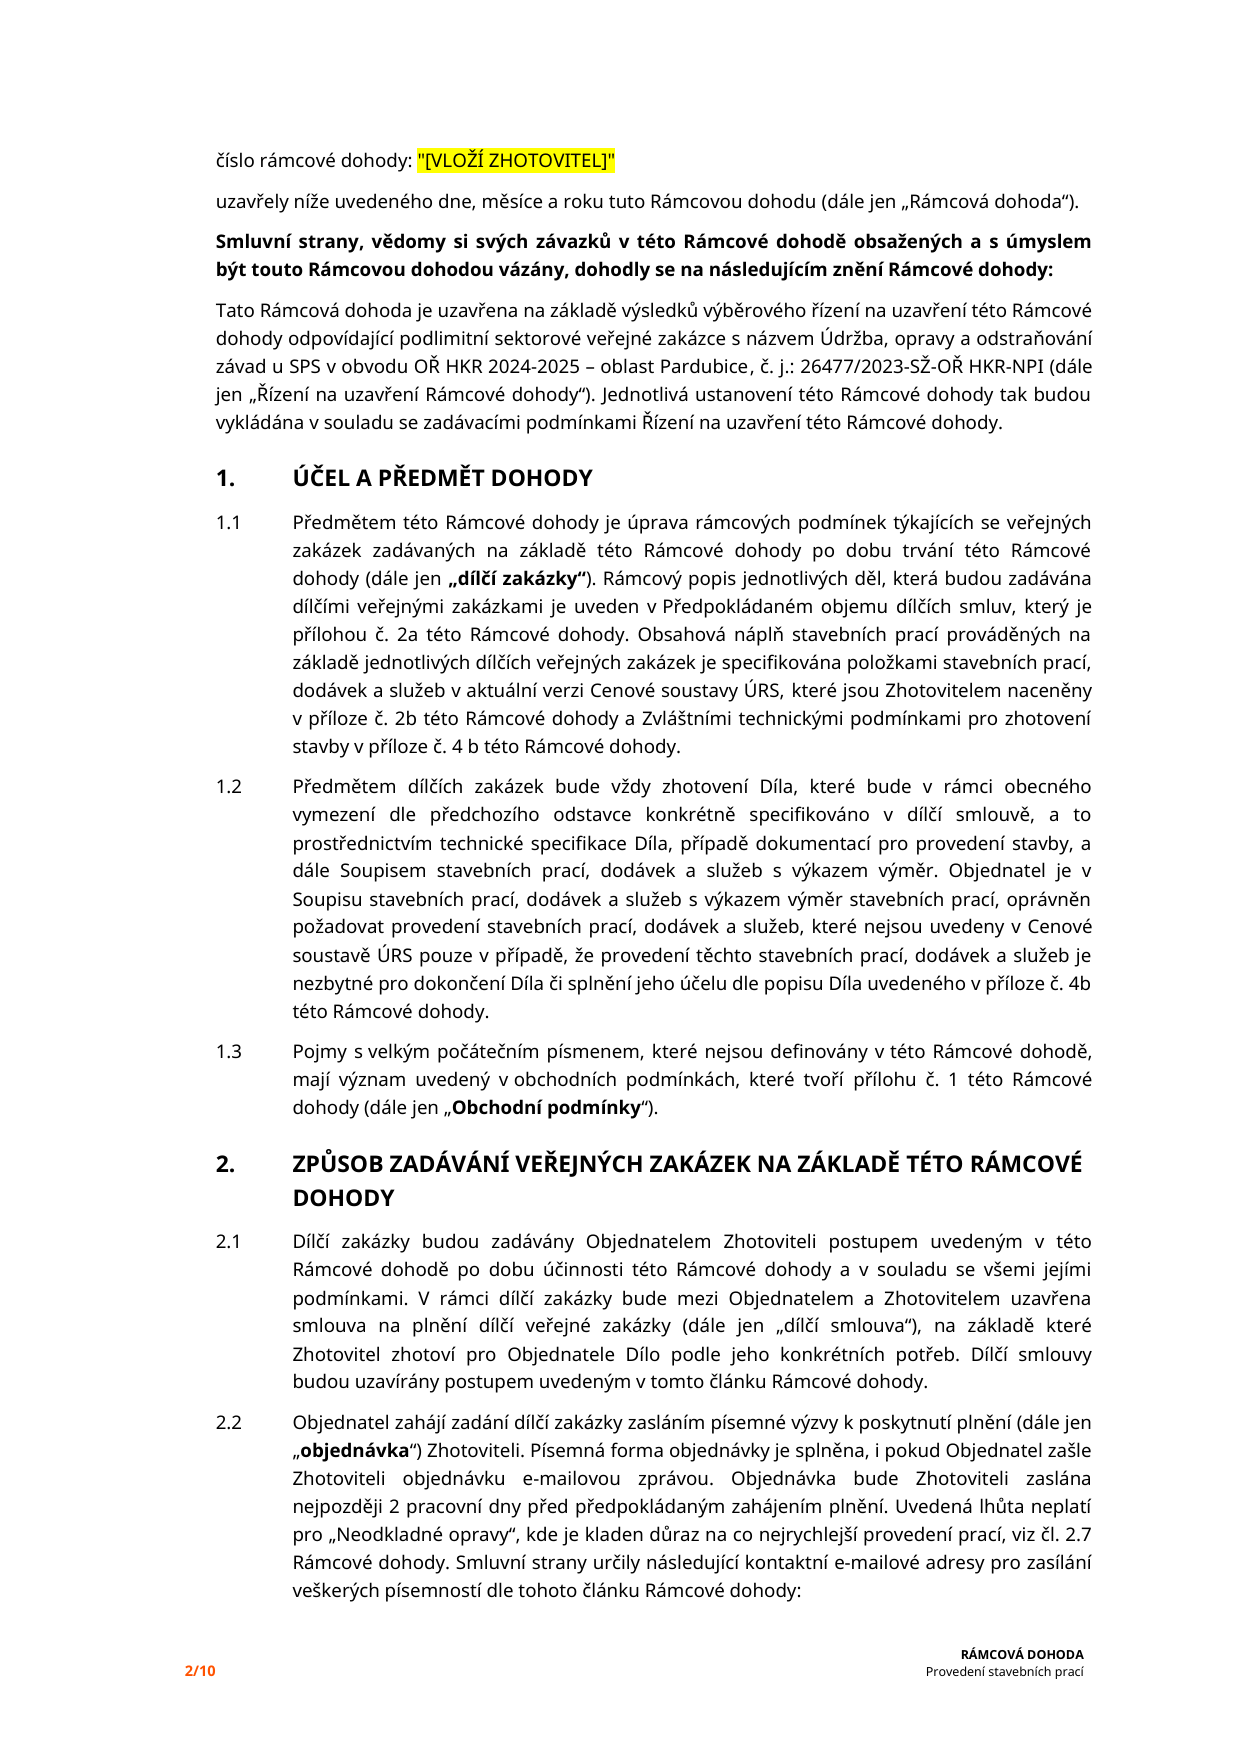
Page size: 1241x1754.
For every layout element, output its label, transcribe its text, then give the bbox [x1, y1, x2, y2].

text Smluvní strany, vědomy si svých závazků v této Rámcové dohodě obsažených a s úmyslem být touto Rámcovou dohodou vázány, dohodly se na následujícím znění Rámcové dohody: [216, 228, 1093, 282]
text Tato Rámcová dohoda je uzavřena na základě výsledků výběrového řízení na uzavření této Rámcové dohody odpovídající podlimitní sektorové veřejné zakázce s názvem Údržba, opravy a odstraňování závad u SPS v obvodu OŘ HKR 2024-2025 – oblast Pardubice, č. j.: 26477/2023-SŽ-OŘ HKR-NPI (dále jen „Řízení na uzavření Rámcové dohody“). Jednotlivá ustanovení této Rámcové dohody tak budou vykládána v souladu se zadávacími podmínkami Řízení na uzavření této Rámcové dohody. [216, 297, 1093, 435]
text číslo rámcové dohody: "[VLOŽÍ ZHOTOVITEL]" [216, 147, 1093, 173]
text Předmětem této Rámcové dohody je úprava rámcových podmínek týkajících se veřejných zakázek zadávaných na základě této Rámcové dohody po dobu trvání této Rámcové dohody (dále jen „dílčí zakázky“). Rámcový popis jednotlivých děl, která budou zadávána dílčími veřejnými zakázkami je uveden v Předpokládaném objemu dílčích smluv, který je přílohou č. 2a této Rámcové dohody. Obsahová náplň stavebních prací prováděných na základě jednotlivých dílčích veřejných zakázek je specifikována položkami stavebních prací, dodávek a služeb v aktuální verzi Cenové soustavy ÚRS, které jsou Zhotovitelem naceněny v příloze č. 2b této Rámcové dohody a Zvláštními technickými podmínkami pro zhotovení stavby v příloze č. 4 b této Rámcové dohody. [216, 509, 1093, 759]
text uzavřely níže uvedeného dne, měsíce a roku tuto Rámcovou dohodu (dále jen „Rámcová dohoda“). [216, 188, 1093, 213]
text Pojmy s velkým počátečním písmenem, které nejsou definovány v této Rámcové dohodě, mají význam uvedený v obchodních podmínkách, které tvoří přílohu č. 1 této Rámcové dohody (dále jen „Obchodní podmínky“). [216, 1038, 1093, 1120]
text ÚČEL A PŘEDMĚT DOHODY [216, 462, 1093, 493]
text Objednatel zahájí zadání dílčí zakázky zasláním písemné výzvy k poskytnutí plnění (dále jen „objednávka“) Zhotoviteli. Písemná forma objednávky je splněna, i pokud Objednatel zašle Zhotoviteli objednávku e-mailovou zprávou. Objednávka bude Zhotoviteli zaslána nejpozději 2 pracovní dny před předpokládaným zahájením plnění. Uvedená lhůta neplatí pro „Neodkladné opravy“, kde je kladen důraz na co nejrychlejší provedení prací, viz čl. 2.7 Rámcové dohody. Smluvní strany určily následující kontaktní e-mailové adresy pro zasílání veškerých písemností dle tohoto článku Rámcové dohody: [216, 1409, 1093, 1603]
text ZPŮSOB ZADÁVÁNÍ VEŘEJNÝCH ZAKÁZEK NA ZÁKLADĚ TÉTO RÁMCOVÉ DOHODY [216, 1147, 1093, 1213]
text Dílčí zakázky budou zadávány Objednatelem Zhotoviteli postupem uvedeným v této Rámcové dohodě po dobu účinnosti této Rámcové dohody a v souladu se všemi jejími podmínkami. V rámci dílčí zakázky bude mezi Objednatelem a Zhotovitelem uzavřena smlouva na plnění dílčí veřejné zakázky (dále jen „dílčí smlouva“), na základě které Zhotovitel zhotoví pro Objednatele Dílo podle jeho konkrétních potřeb. Dílčí smlouvy budou uzavírány postupem uvedeným v tomto článku Rámcové dohody. [216, 1229, 1093, 1394]
text Předmětem dílčích zakázek bude vždy zhotovení Díla, které bude v rámci obecného vymezení dle předchozího odstavce konkrétně specifikováno v dílčí smlouvě, a to prostřednictvím technické specifikace Díla, případě dokumentací pro provedení stavby, a dále Soupisem stavebních prací, dodávek a služeb s výkazem výměr. Objednatel je v Soupisu stavebních prací, dodávek a služeb s výkazem výměr stavebních prací, oprávněn požadovat provedení stavebních prací, dodávek a služeb, které nejsou uvedeny v Cenové soustavě ÚRS pouze v případě, že provedení těchto stavebních prací, dodávek a služeb je nezbytné pro dokončení Díla či splnění jeho účelu dle popisu Díla uvedeného v příloze č. 4b této Rámcové dohody. [216, 774, 1093, 1023]
